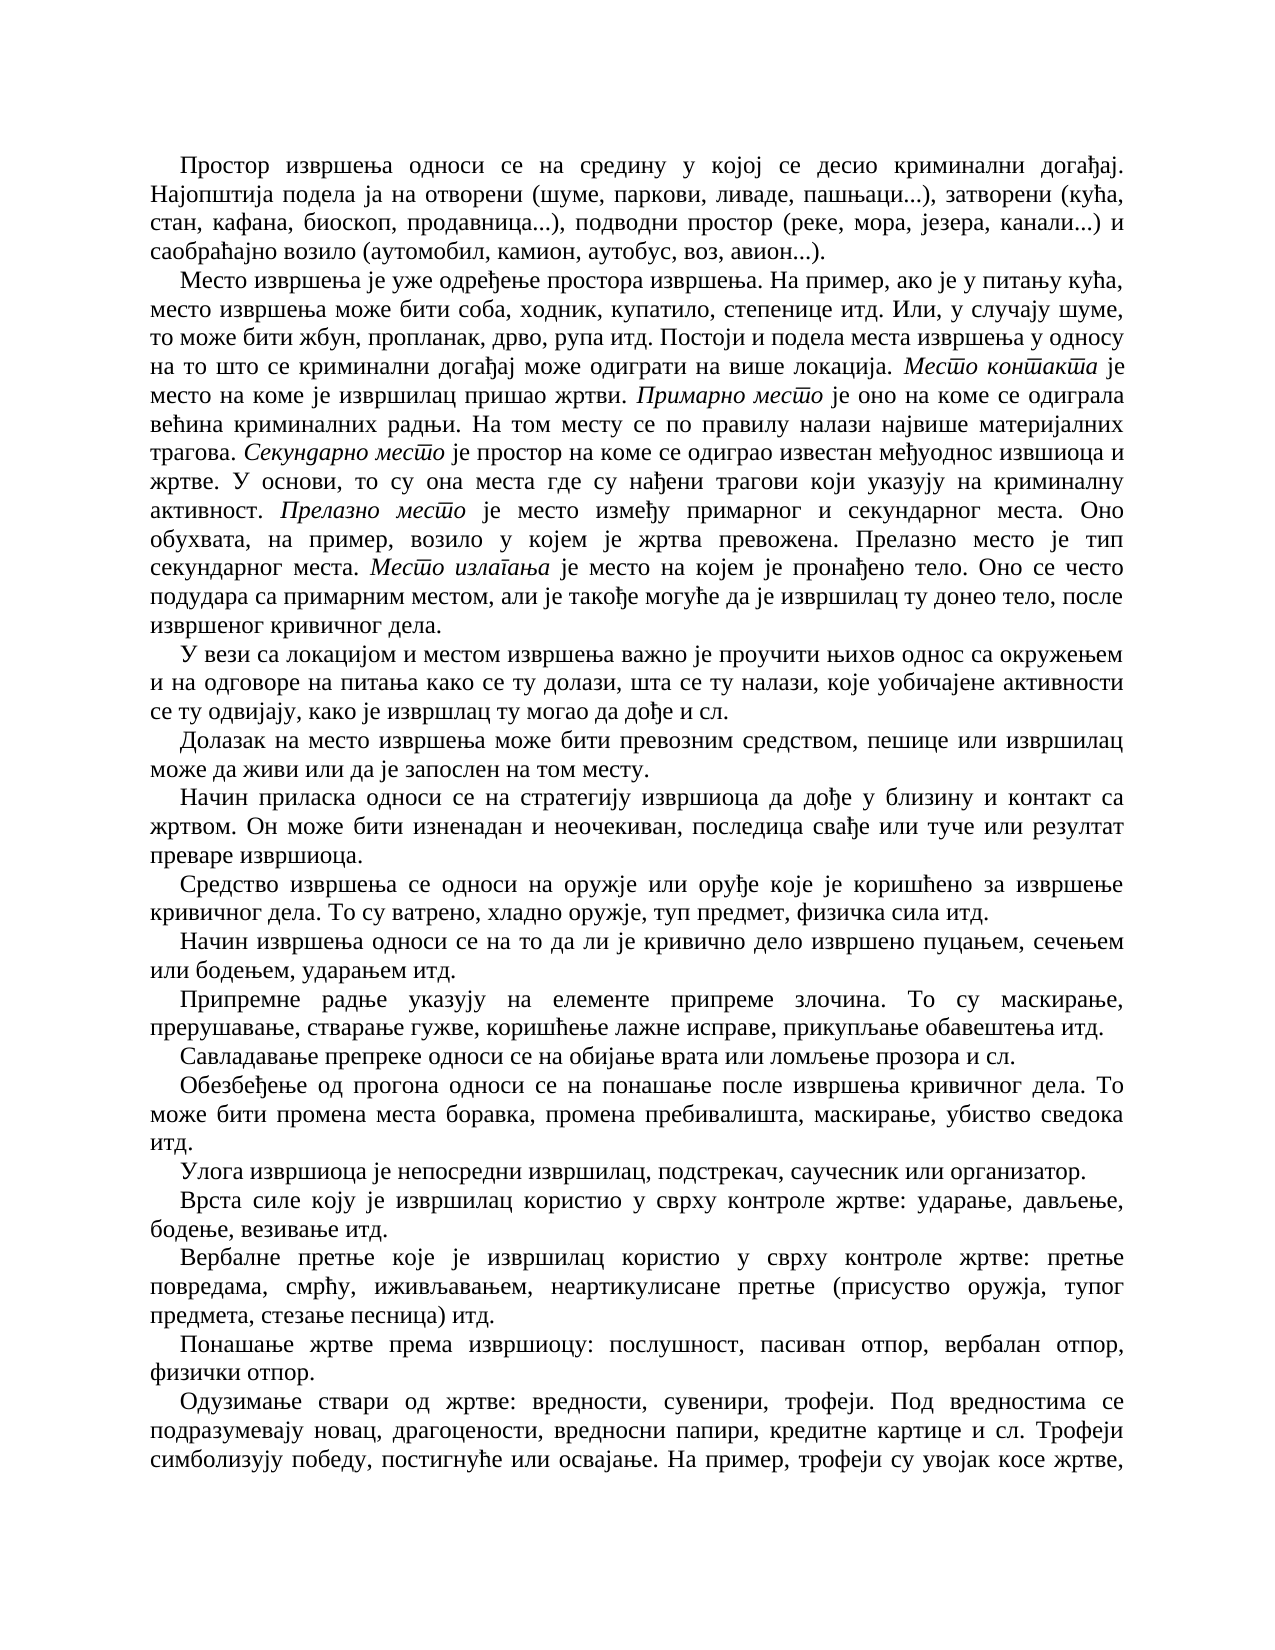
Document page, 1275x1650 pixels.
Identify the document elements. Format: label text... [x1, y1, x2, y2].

text Средство извршења се односи на оружје или оруђе које је коришћено за извршење кривичног дела. То су ватрено, хладно оружје, туп предмет, физичка сила итд. [150, 869, 1125, 926]
text Простор извршења односи се на средину у којој се десио криминални догађај. Најопштија подела ја на отворени (шуме, паркови, ливаде, пашњаци...), затворени (кућа, стан, кафана, биоскоп, продавница...), подводни простор (реке, мора, језера, канали...) и саобраћајно возило (аутомобил, камион, аутобус, воз, авион...). [150, 150, 1125, 265]
text Савладавање препреке односи се на обијање врата или ломљење прозора и сл. [150, 1041, 1125, 1070]
text Начин извршења односи се на то да ли је кривично дело извршено пуцањем, сечењем или бодењем, ударањем итд. [150, 926, 1125, 984]
text Долазак на место извршења може бити превозним средством, пешице или извршилац може да живи или да је запослен на том месту. [150, 725, 1125, 782]
text Понашање жртве према извршиоцу: послушност, пасиван отпор, вербалан отпор, физички отпор. [150, 1329, 1125, 1386]
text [150, 1386, 1125, 1472]
text Обезбеђење од прогона односи се на понашање после извршења кривичног дела. То може бити промена места боравка, промена пребивалишта, маскирање, убиство сведока итд. [150, 1070, 1125, 1156]
text Врста силе коју је извршилац користио у сврху контроле жртве: ударање, дављење, бодење, везивање итд. [150, 1185, 1125, 1242]
text У вези са локацијом и местом извршења важно је проучити њихов однос са окружењем и на одговоре на питања како се ту долази, шта се ту налази, које уобичајене активности се ту одвијају, како је извршлац ту могао да дође и сл. [150, 639, 1125, 725]
text Улога извршиоца је непосредни извршилац, подстрекач, саучесник или организатор. [150, 1156, 1125, 1185]
text Вербалне претње које је извршилац користио у сврху контроле жртве: претње повредама, смрћу, иживљавањем, неартикулисане претње (присуство оружја, тупог предмета, стезање песница) итд. [150, 1242, 1125, 1329]
text Место извршења је уже одређење простора извршења. На пример, ако је у питању кућа, место извршења може бити соба, ходник, купатило, степенице итд. Или, у случају шуме, то може бити жбун, пропланак, дрво, рупа итд. Постоји и подела места извршења у односу на то што се криминални догађај може одиграти на више локација. Место контакта је место на коме је извршилац пришао жртви. Примарно место је оно на коме се одиграла већина криминалних радњи. На том месту се по правилу налази највише материјалних трагова. Секундарно место је простор на коме се одиграо известан међуоднос извшиоца и жртве. У основи, то су она места где су нађени трагови који указују на криминалну активност. Прелазно место је место између примарног и секундарног места. Оно обухвата, на пример, возило у којем је жртва превожена. Прелазно место је тип секундарног места. Место излагања је место на којем је пронађено тело. Оно се често подудара са примарним местом, али је такође могуће да је извршилац ту донео тело, после извршеног кривичног дела. [150, 265, 1125, 639]
text Припремне радње указују на елементе припреме злочина. То су маскирање, прерушавање, стварање гужве, коришћење лажне исправе, прикупљање обавештења итд. [150, 984, 1125, 1041]
text Начин приласка односи се на стратегију извршиоца да дође у близину и контакт са жртвом. Он може бити изненадан и неочекиван, последица свађе или туче или резултат преваре извршиоца. [150, 782, 1125, 869]
